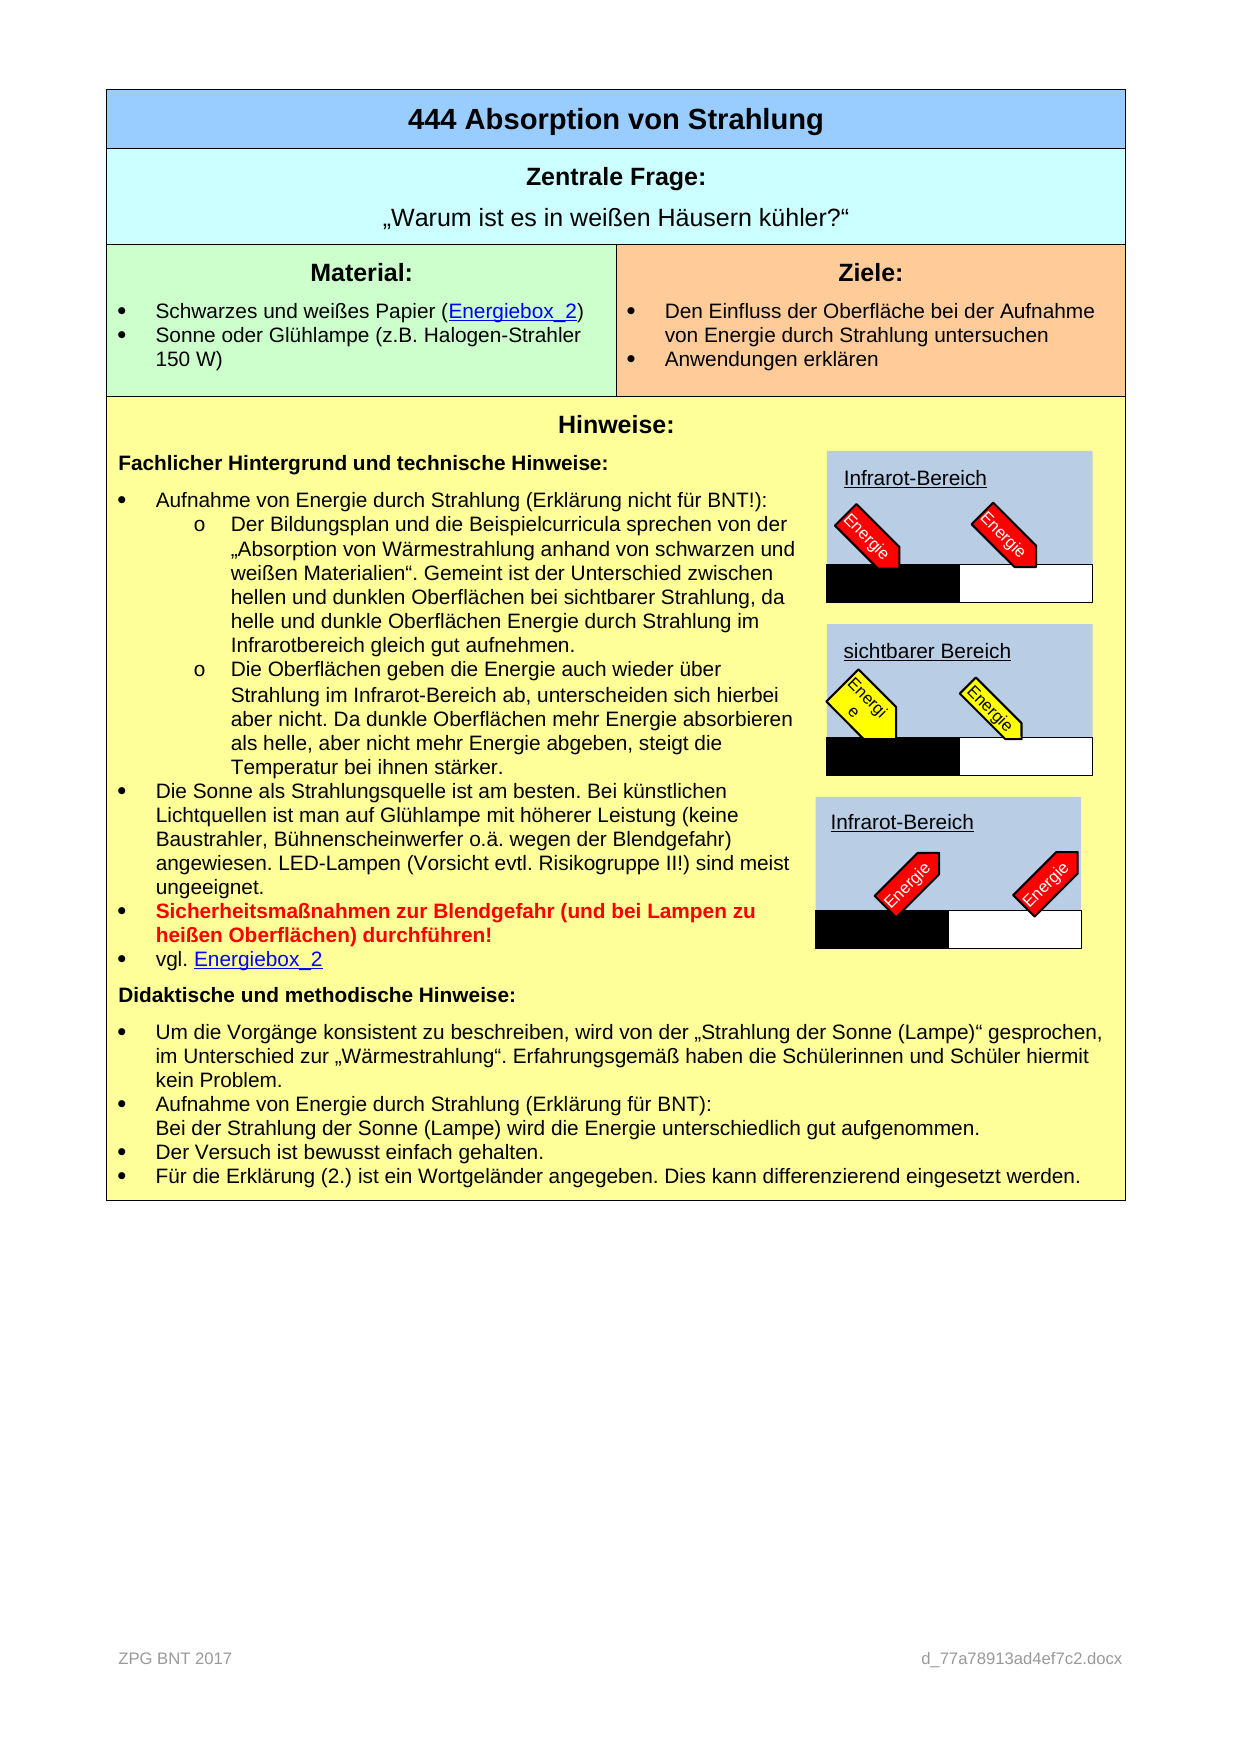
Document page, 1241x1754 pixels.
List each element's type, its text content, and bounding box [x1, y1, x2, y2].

table_cell Schwarzes und weißes Papier (Energiebox_2) Sonne oder Glühlampe (z.B. Halogen-Strahler 150 W) [107, 299, 616, 396]
table_cell „Warum ist es in weißen Häusern kühler?“ [107, 203, 1125, 244]
table_cell Fachlicher Hintergrund und technische Hinweise: Aufnahme von Energie durch Strahlung (Erklärung nicht für BNT!): Der Bildungsplan und die Beispielcurricula sprechen von der „Absorption von Wärmestrahlung anhand von schwarzen und weißen Materialien“. Gemeint ist der Unterschied zwischen hellen und dunklen Oberflächen bei sichtbarer Strahlung, da helle und dunkle Oberflächen Energie durch Strahlung im Infrarotbereich gleich gut aufnehmen. Die Oberflächen geben die Energie auch wieder über Strahlung im Infrarot-Bereich ab, unterscheiden sich hierbei aber nicht. Da dunkle Oberflächen mehr Energie absorbieren als helle, aber nicht mehr Energie abgeben, steigt die Temperatur bei ihnen stärker. Die Sonne als Strahlungsquelle ist am besten. Bei künstlichen Lichtquellen ist man auf Glühlampe mit höherer Leistung (keine Baustrahler, Bühnenscheinwerfer o.ä. wegen der Blendgefahr) angewiesen. LED-Lampen (Vorsicht evtl. Risikogruppe II!) sind meist ungeeignet. Sicherheitsmaßnahmen zur Blendgefahr (und bei Lampen zu heißen Oberflächen) durchführen! vgl. Energiebox_2 Didaktische und methodische Hinweise: Um die Vorgänge konsistent zu beschreiben, wird von der „Strahlung der Sonne (Lampe)“ gesprochen, im Unterschied zur „Wärmestrahlung“. Erfahrungsgemäß haben die Schülerinnen und Schüler hiermit kein Problem. Aufnahme von Energie durch Strahlung (Erklärung für BNT): Bei der Strahlung der Sonne (Lampe) wird die Energie unterschiedlich gut aufgenommen. Der Versuch ist bewusst einfach gehalten. Für die Erklärung (2.) ist ein Wortgeländer angegeben. Dies kann differenzierend eingesetzt werden. [107, 451, 1125, 1200]
table_cell Zentrale Frage: [107, 149, 1125, 203]
table_cell Den Einfluss der Oberfläche bei der Aufnahme von Energie durch Strahlung untersuchen Anwendungen erklären [617, 299, 1125, 396]
table_cell Hinweise: [107, 397, 1125, 451]
table_cell Ziele: [617, 245, 1125, 299]
table_cell Material: [107, 245, 616, 299]
table_header 444 Absorption von Strahlung [107, 90, 1125, 148]
